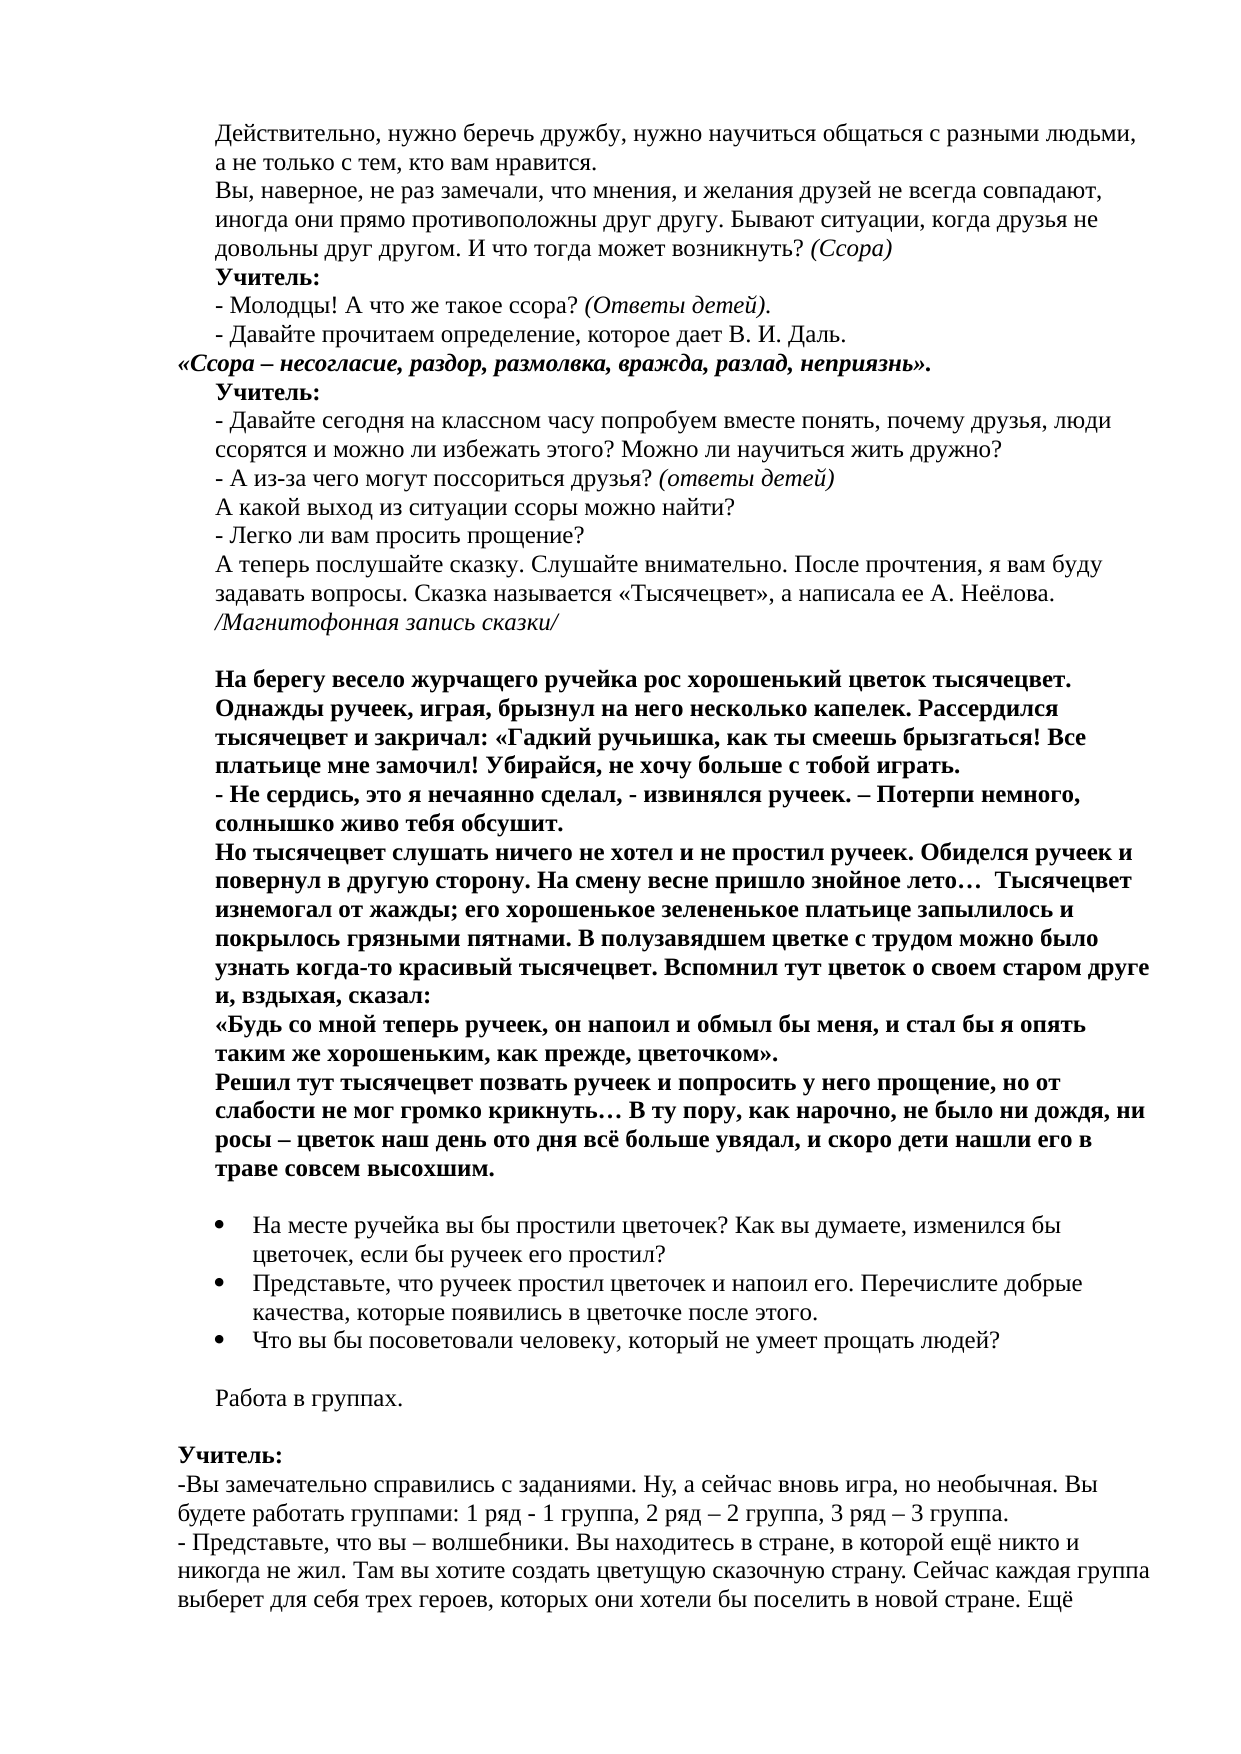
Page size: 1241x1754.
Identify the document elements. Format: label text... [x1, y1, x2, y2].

text На берегу весело журчащего ручейка рос хорошенький цветок тысячецвет. [215, 664, 1152, 693]
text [177, 1527, 1152, 1613]
text Но тысячецвет слушать ничего не хотел и не простил ручеек. Обиделся ручеек и повернул в другую сторону. На смену весне пришло знойное лето… Тысячецвет изнемогал от жажды; его хорошенькое зелененькое платьице запылилось и покрылось грязными пятнами. В полузавядшем цветке с трудом можно было узнать когда-то красивый тысячецвет. Вспомнил тут цветок о своем старом друге и, вздыхая, сказал: [215, 837, 1152, 1009]
text - А из-за чего могут поссориться друзья? (ответы детей) [215, 463, 1152, 492]
text «Будь со мной теперь ручеек, он напоил и обмыл бы меня, и стал бы я опять таким же хорошеньким, как прежде, цветочком». [215, 1009, 1152, 1067]
list Что вы бы посоветовали человеку, который не умеет прощать людей? [215, 1326, 1152, 1354]
text - Не сердись, это я нечаянно сделал, - извинялся ручеек. – Потерпи немного, солнышко живо тебя обсушит. [215, 779, 1152, 837]
text -Вы замечательно справились с заданиями. Ну, а сейчас вновь игра, но необычная. Вы будете работать группами: 1 ряд - 1 группа, 2 ряд – 2 группа, 3 ряд – 3 группа. [177, 1469, 1152, 1527]
text Учитель: [177, 1441, 1152, 1469]
text Работа в группах. [215, 1383, 1152, 1412]
text - Молодцы! А что же такое ссора? (Ответы детей). [215, 291, 1152, 319]
text - Давайте сегодня на классном часу попробуем вместе понять, почему друзья, люди ссорятся и можно ли избежать этого? Можно ли научиться жить дружно? [215, 406, 1152, 463]
text - Давайте прочитаем определение, которое дает В. И. Даль. [215, 319, 1152, 348]
text /Магнитофонная запись сказки/ [215, 607, 1152, 636]
text - Легко ли вам просить прощение? [215, 521, 1152, 549]
text А теперь послушайте сказку. Слушайте внимательно. После прочтения, я вам буду задавать вопросы. Сказка называется «Тысячецвет», а написала ее А. Неёлова. [215, 549, 1152, 607]
list Представьте, что ручеек простил цветочек и напоил его. Перечислите добрые качества, которые появились в цветочке после этого. [215, 1268, 1152, 1326]
text Однажды ручеек, играя, брызнул на него несколько капелек. Рассердился тысячецвет и закричал: «Гадкий ручьишка, как ты смеешь брызгаться! Все платьице мне замочил! Убирайся, не хочу больше с тобой играть. [215, 693, 1152, 779]
text Вы, наверное, не раз замечали, что мнения, и желания друзей не всегда совпадают, иногда они прямо противоположны друг другу. Бывают ситуации, когда друзья не довольны друг другом. И что тогда может возникнуть? (Ссора) [215, 176, 1152, 262]
text Учитель: [215, 377, 1152, 406]
text Учитель: [215, 262, 1152, 291]
text А какой выход из ситуации ссоры можно найти? [215, 492, 1152, 521]
text Решил тут тысячецвет позвать ручеек и попросить у него прощение, но от слабости не мог громко крикнуть… В ту пору, как нарочно, не было ни дождя, ни росы – цветок наш день ото дня всё больше увядал, и скоро дети нашли его в траве совсем высохшим. [215, 1067, 1152, 1182]
text Действительно, нужно беречь дружбу, нужно научиться общаться с разными людьми, а не только с тем, кто вам нравится. [215, 118, 1152, 176]
text «Ссора – несогласие, раздор, размолвка, вражда, разлад, неприязнь». [177, 348, 1152, 377]
list На месте ручейка вы бы простили цветочек? Как вы думаете, изменился бы цветочек, если бы ручеек его простил? [215, 1211, 1152, 1268]
